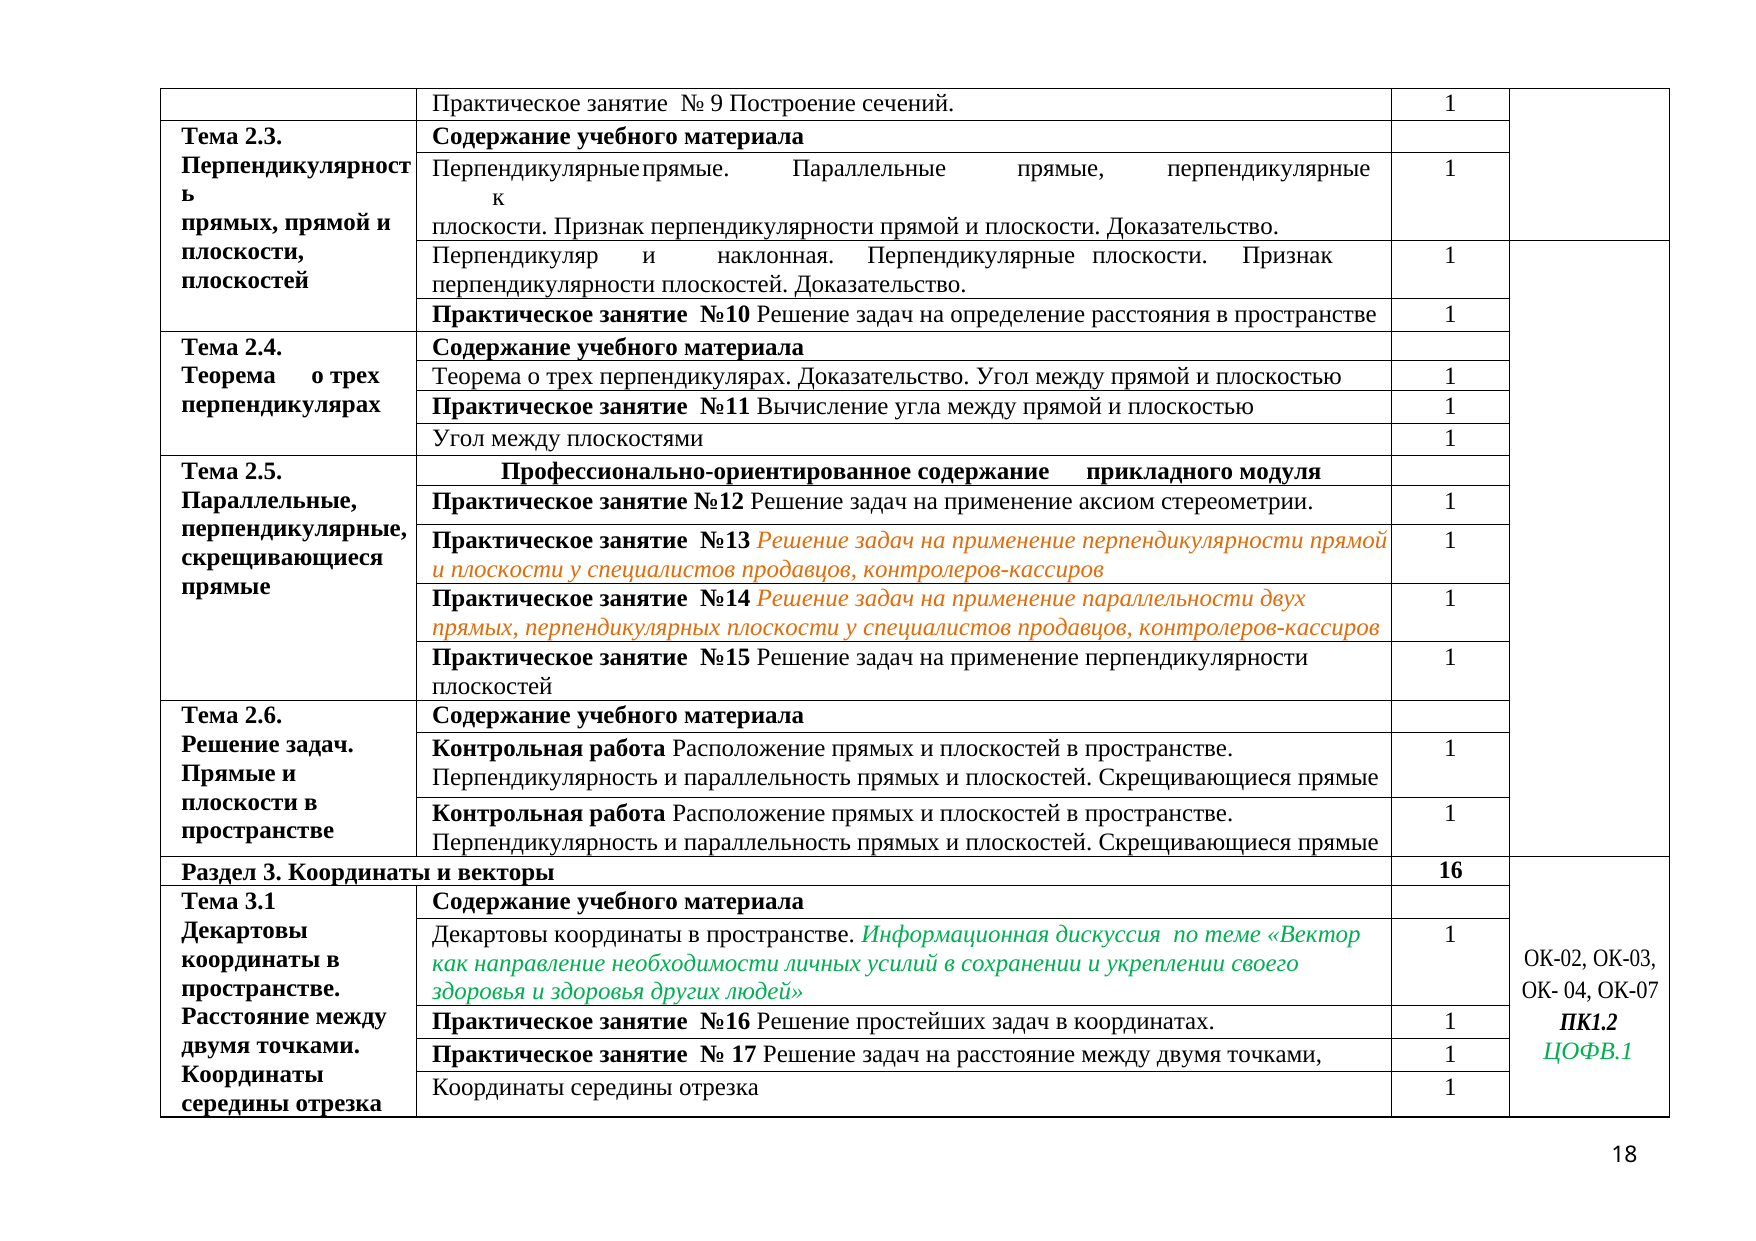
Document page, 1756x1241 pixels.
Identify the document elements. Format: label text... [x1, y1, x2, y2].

table_cell 1 [1392, 1006, 1509, 1038]
table_cell 1 [1392, 241, 1509, 298]
table_cell Практическое занятие №11 Вычисление угла между прямой и плоскостью [417, 391, 1391, 422]
table_cell Тема 2.4. Теорема о трех перпендикулярах [161, 332, 416, 455]
table_cell Тема 2.3. Перпендикулярность прямых, прямой и плоскости, плоскостей [161, 121, 416, 331]
table_cell [1392, 456, 1509, 485]
table_cell Практическое занятие №15 Решение задач на применение перпендикулярности плоскостей [417, 642, 1391, 699]
table_cell 1 [1392, 361, 1509, 390]
table_cell 1 [1392, 299, 1509, 331]
table_cell Теорема о трех перпендикулярах. Доказательство. Угол между прямой и плоскостью [417, 361, 1391, 390]
table_cell 1 [1392, 1039, 1509, 1071]
table_cell Декартовы координаты в пространстве. Информационная дискуссия по теме «Вектор как направление необходимости личных усилий в сохранении и укреплении своего здоровья и здоровья других людей» [417, 919, 1391, 1005]
table_cell [1392, 121, 1509, 152]
table_cell Контрольная работа Расположение прямых и плоскостей в пространстве. Перпендикулярность и параллельность прямых и плоскостей. Скрещивающиеся прямые [417, 798, 1391, 856]
table_cell Содержание учебного материала [417, 121, 1391, 152]
table_cell Практическое занятие №12 Решение задач на применение аксиом стереометрии. [417, 486, 1391, 524]
table_cell [1392, 332, 1509, 360]
table_cell 1 [1392, 1072, 1509, 1116]
table_cell [1510, 241, 1669, 856]
table_cell Тема 2.6. Решение задач. Прямые и плоскости в пространстве [161, 701, 416, 856]
table_cell Практическое занятие №13 Решение задач на применение перпендикулярности прямой и плоскости у специалистов продавцов, контролеров-кассиров [417, 525, 1391, 582]
table_cell Перпендикуляр и наклонная. Перпендикулярные плоскости. Признак перпендикулярности плоскостей. Доказательство. [417, 241, 1391, 298]
table_cell Практическое занятие №16 Решение простейших задач в координатах. [417, 1006, 1391, 1038]
table_cell Тема 2.5. Параллельные, перпендикулярные, скрещивающиеся прямые [161, 456, 416, 699]
table_cell 1 [1392, 733, 1509, 797]
table_cell Содержание учебного материала [417, 886, 1391, 918]
table_cell 1 [1392, 584, 1509, 641]
table_cell Содержание учебного материала [417, 701, 1391, 732]
table_cell Тема 3.1 Декартовы координаты в пространстве. Расстояние между двумя точками. Координаты середины отрезка [161, 886, 416, 1116]
table_cell Координаты середины отрезка [417, 1072, 1391, 1116]
table_cell [1392, 701, 1509, 732]
table_cell Практическое занятие №14 Решение задач на применение параллельности двух прямых, перпендикулярных плоскости у специалистов продавцов, контролеров-кассиров [417, 584, 1391, 641]
table_cell [1392, 886, 1509, 918]
table_cell Перпендикулярные прямые. Параллельные прямые, перпендикулярные к плоскости. Признак перпендикулярности прямой и плоскости. Доказательство. [417, 153, 1391, 239]
table_cell ОК-02, ОК-03, ОК- 04, ОК-07 ПК1.2 ЦОФВ.1 [1510, 857, 1669, 1116]
table_cell 1 [1392, 153, 1509, 239]
table_cell Контрольная работа Расположение прямых и плоскостей в пространстве. Перпендикулярность и параллельность прямых и плоскостей. Скрещивающиеся прямые [417, 733, 1391, 797]
table_cell 16 [1392, 857, 1509, 885]
table_cell 1 [1392, 391, 1509, 422]
table_cell Раздел 3. Координаты и векторы [161, 857, 1391, 885]
table_cell Практическое занятие № 9 Построение сечений. [417, 89, 1391, 120]
table_cell Практическое занятие №10 Решение задач на определение расстояния в пространстве [417, 299, 1391, 331]
table_cell 1 [1392, 424, 1509, 455]
table_cell Практическое занятие № 17 Решение задач на расстояние между двумя точками, [417, 1039, 1391, 1071]
table_cell 1 [1392, 486, 1509, 524]
table_cell Угол между плоскостями [417, 424, 1391, 455]
table_cell 1 [1392, 642, 1509, 699]
table_cell Содержание учебного материала [417, 332, 1391, 360]
table_cell 1 [1392, 89, 1509, 120]
table_cell 1 [1392, 798, 1509, 856]
table_cell Профессионально-ориентированное содержание прикладного модуля [417, 456, 1391, 485]
table_cell 1 [1392, 919, 1509, 1005]
table_cell 1 [1392, 525, 1509, 582]
